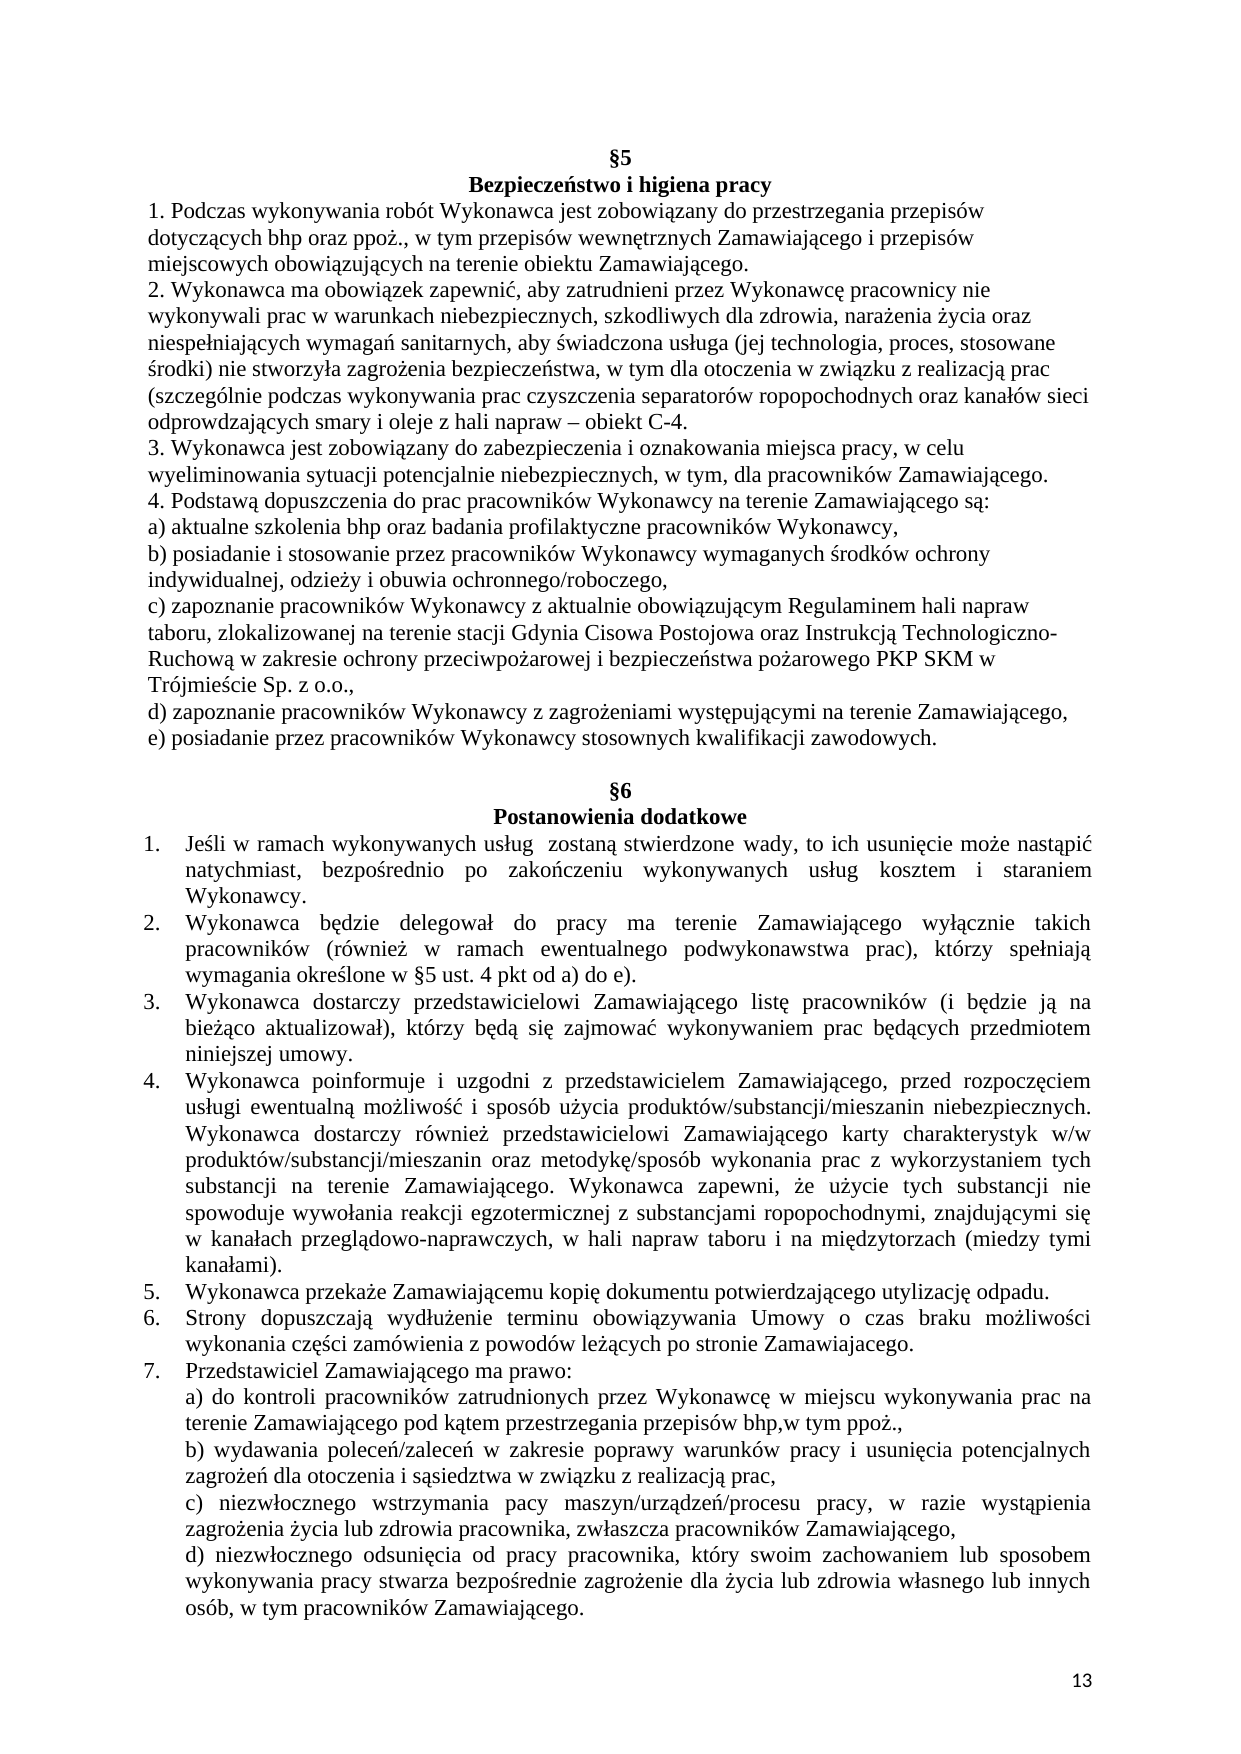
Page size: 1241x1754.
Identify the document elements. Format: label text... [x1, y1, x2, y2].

text d) niezwłocznego odsunięcia od pracy pracownika, który swoim zachowaniem lub sposobem wykonywania pracy stwarza bezpośrednie zagrożenie dla życia lub zdrowia własnego lub innych osób, w tym pracowników Zamawiającego. [185, 1541, 1092, 1620]
list Wykonawca będzie delegował do pracy ma terenie Zamawiającego wyłącznie takich pracowników (również w ramach ewentualnego podwykonawstwa prac), którzy spełniają wymagania określone w §5 ust. 4 pkt od a) do e). [143, 909, 1092, 988]
text §5 [148, 144, 1092, 171]
text Postanowienia dodatkowe [148, 803, 1092, 830]
text c) zapoznanie pracowników Wykonawcy z aktualnie obowiązującym Regulaminem hali napraw taboru, zlokalizowanej na terenie stacji Gdynia Cisowa Postojowa oraz Instrukcją Technologiczno-Ruchową w zakresie ochrony przeciwpożarowej i bezpieczeństwa pożarowego PKP SKM w Trójmieście Sp. z o.o., [148, 592, 1092, 698]
text 3. Wykonawca jest zobowiązany do zabezpieczenia i oznakowania miejsca pracy, w celu wyeliminowania sytuacji potencjalnie niebezpiecznych, w tym, dla pracowników Zamawiającego. [148, 434, 1092, 487]
text e) posiadanie przez pracowników Wykonawcy stosownych kwalifikacji zawodowych. [148, 724, 1092, 751]
text §6 [148, 777, 1092, 803]
text a) aktualne szkolenia bhp oraz badania profilaktyczne pracowników Wykonawcy, [148, 513, 1092, 540]
text b) wydawania poleceń/zaleceń w zakresie poprawy warunków pracy i usunięcia potencjalnych zagrożeń dla otoczenia i sąsiedztwa w związku z realizacją prac, [185, 1436, 1092, 1488]
text 1. Podczas wykonywania robót Wykonawca jest zobowiązany do przestrzegania przepisów dotyczących bhp oraz ppoż., w tym przepisów wewnętrznych Zamawiającego i przepisów miejscowych obowiązujących na terenie obiektu Zamawiającego. [148, 197, 1092, 276]
text b) posiadanie i stosowanie przez pracowników Wykonawcy wymaganych środków ochrony indywidualnej, odzieży i obuwia ochronnego/roboczego, [148, 540, 1092, 592]
text 2. Wykonawca ma obowiązek zapewnić, aby zatrudnieni przez Wykonawcę pracownicy nie wykonywali prac w warunkach niebezpiecznych, szkodliwych dla zdrowia, narażenia życia oraz niespełniających wymagań sanitarnych, aby świadczona usługa (jej technologia, proces, stosowane środki) nie stworzyła zagrożenia bezpieczeństwa, w tym dla otoczenia w związku z realizacją prac (szczególnie podczas wykonywania prac czyszczenia separatorów ropopochodnych oraz kanałów sieci odprowdzających smary i oleje z hali napraw – obiekt C-4. [148, 276, 1092, 434]
list Jeśli w ramach wykonywanych usług zostaną stwierdzone wady, to ich usunięcie może nastąpić natychmiast, bezpośrednio po zakończeniu wykonywanych usług kosztem i staraniem Wykonawcy. [143, 830, 1092, 909]
text Bezpieczeństwo i higiena pracy [148, 171, 1092, 197]
list Wykonawca poinformuje i uzgodni z przedstawicielem Zamawiającego, przed rozpoczęciem usługi ewentualną możliwość i sposób użycia produktów/substancji/mieszanin niebezpiecznych. Wykonawca dostarczy również przedstawicielowi Zamawiającego karty charakterystyk w/w produktów/substancji/mieszanin oraz metodykę/sposób wykonania prac z wykorzystaniem tych substancji na terenie Zamawiającego. Wykonawca zapewni, że użycie tych substancji nie spowoduje wywołania reakcji egzotermicznej z substancjami ropopochodnymi, znajdującymi się w kanałach przeglądowo-naprawczych, w hali napraw taboru i na międzytorzach (miedzy tymi kanałami). [143, 1067, 1092, 1278]
text a) do kontroli pracowników zatrudnionych przez Wykonawcę w miejscu wykonywania prac na terenie Zamawiającego pod kątem przestrzegania przepisów bhp,w tym ppoż., [185, 1383, 1092, 1436]
list Wykonawca dostarczy przedstawicielowi Zamawiającego listę pracowników (i będzie ją na bieżąco aktualizował), którzy będą się zajmować wykonywaniem prac będących przedmiotem niniejszej umowy. [143, 988, 1092, 1067]
text c) niezwłocznego wstrzymania pacy maszyn/urządzeń/procesu pracy, w razie wystąpienia zagrożenia życia lub zdrowia pracownika, zwłaszcza pracowników Zamawiającego, [185, 1488, 1092, 1541]
text 4. Podstawą dopuszczenia do prac pracowników Wykonawcy na terenie Zamawiającego są: [148, 487, 1092, 513]
text d) zapoznanie pracowników Wykonawcy z zagrożeniami występującymi na terenie Zamawiającego, [148, 698, 1092, 724]
list Przedstawiciel Zamawiającego ma prawo: [143, 1357, 1092, 1383]
list Strony dopuszczają wydłużenie terminu obowiązywania Umowy o czas braku możliwości wykonania części zamówienia z powodów leżących po stronie Zamawiajacego. [143, 1304, 1092, 1357]
list Wykonawca przekaże Zamawiającemu kopię dokumentu potwierdzającego utylizację odpadu. [143, 1278, 1092, 1304]
